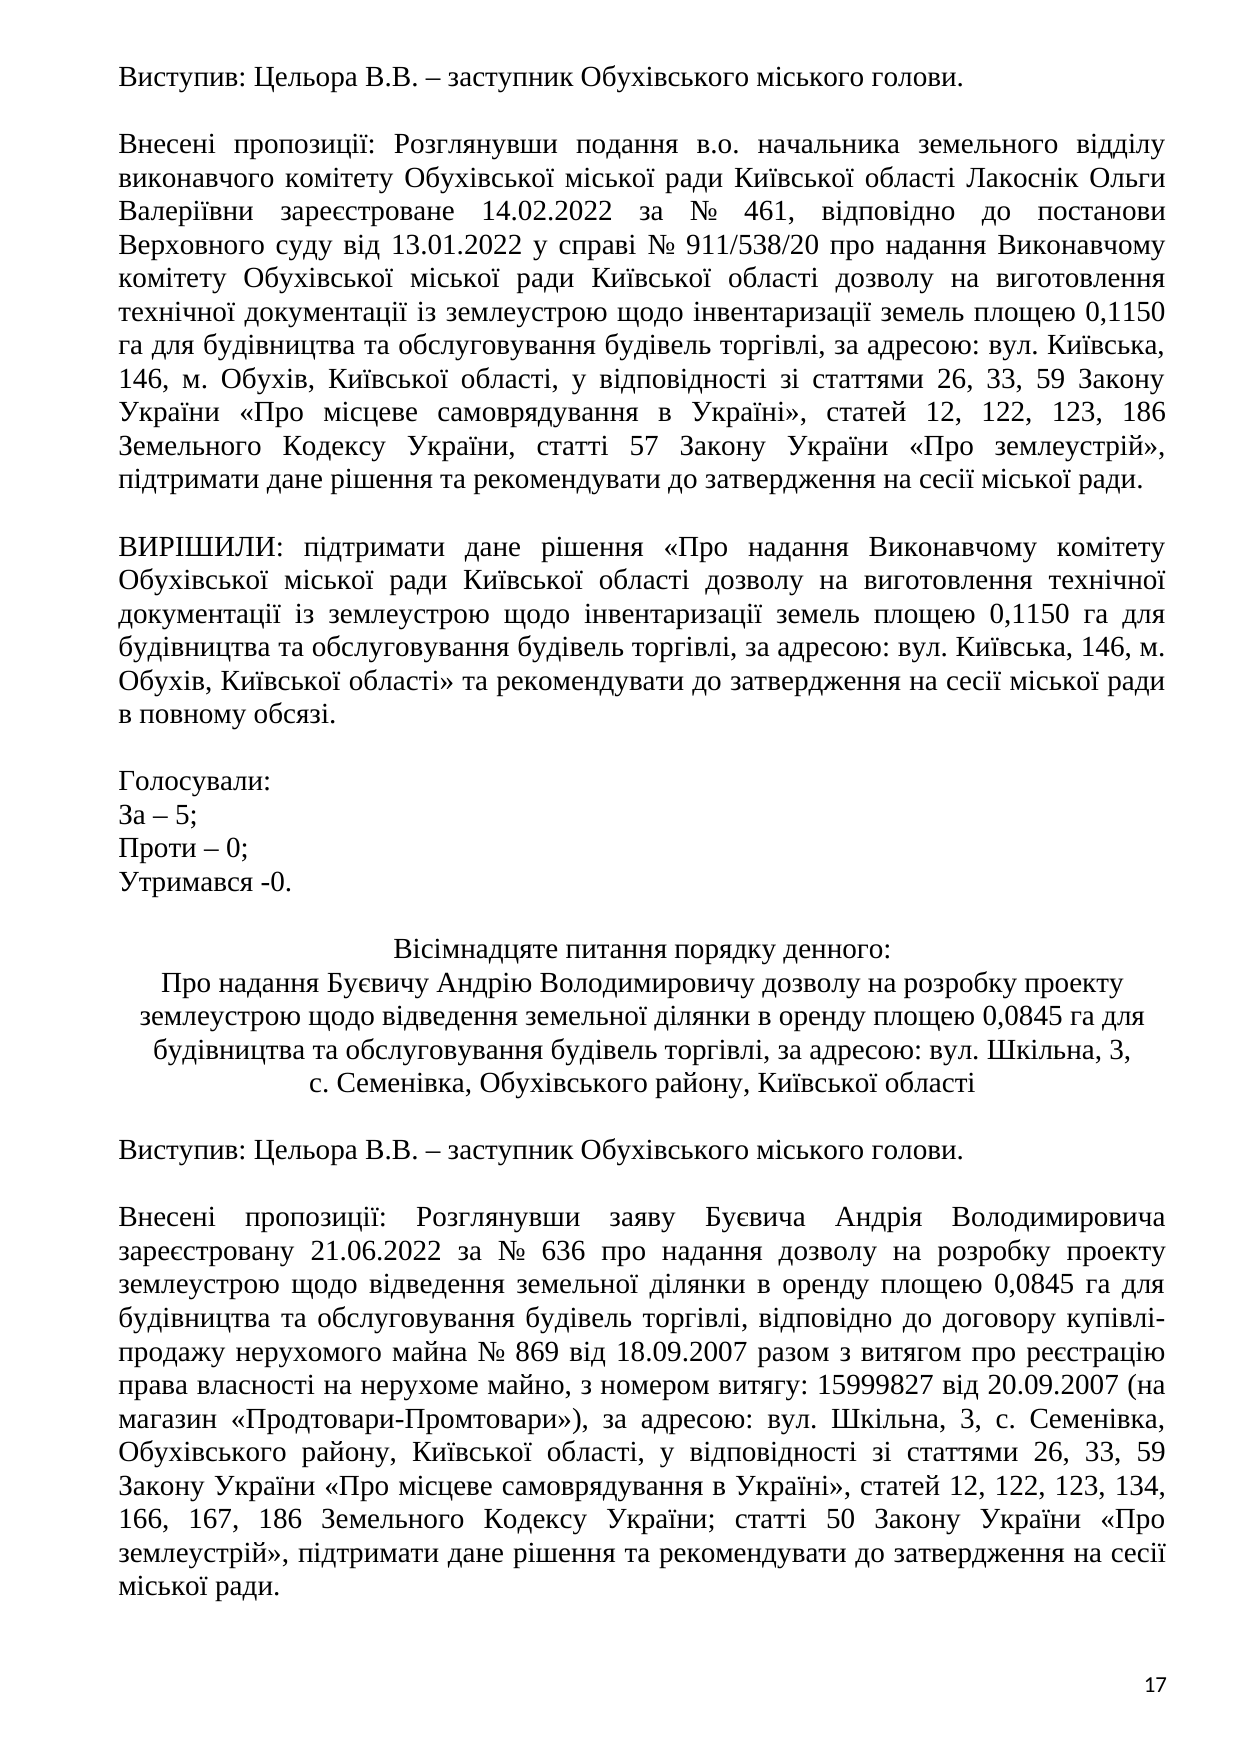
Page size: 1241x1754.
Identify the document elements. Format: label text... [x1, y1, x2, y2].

text Утримався -0. [118, 864, 1167, 898]
text За – 5; [118, 797, 1167, 831]
text Проти – 0; [118, 831, 1167, 864]
text Виступив: Цельора В.В. – заступник Обухівського міського голови. [118, 59, 1167, 93]
text Про надання Буєвичу Андрію Володимировичу дозволу на розробку проекту землеустрою щодо відведення земельної ділянки в оренду площею 0,0845 га для будівництва та обслуговування будівель торгівлі, за адресою: вул. Шкільна, 3, с. Семенівка, Обухівського району, Київської області [118, 965, 1167, 1099]
text Внесені пропозиції: Розглянувши подання в.о. начальника земельного відділу виконавчого комітету Обухівської міської ради Київської області Лакоснік Ольги Валеріївни зареєстроване 14.02.2022 за № 461, відповідно до постанови Верховного суду від 13.01.2022 у справі № 911/538/20 про надання Виконавчому комітету Обухівської міської ради Київської області дозволу на виготовлення технічної документації із землеустрою щодо інвентаризації земель площею 0,1150 га для будівництва та обслуговування будівель торгівлі, за адресою: вул. Київська, 146, м. Обухів, Київської області, у відповідності зі статтями 26, 33, 59 Закону України «Про місцеве самоврядування в Україні», статей 12, 122, 123, 186 Земельного Кодексу України, статті 57 Закону України «Про землеустрій», підтримати дане рішення та рекомендувати до затвердження на сесії міської ради. [118, 126, 1167, 495]
text ВИРІШИЛИ: підтримати дане рішення «Про надання Виконавчому комітету Обухівської міської ради Київської області дозволу на виготовлення технічної документації із землеустрою щодо інвентаризації земель площею 0,1150 га для будівництва та обслуговування будівель торгівлі, за адресою: вул. Київська, 146, м. Обухів, Київської області» та рекомендувати до затвердження на сесії міської ради в повному обсязі. [118, 529, 1167, 730]
list Внесені пропозиції: Розглянувши заяву Буєвича Андрія Володимировича зареєстровану 21.06.2022 за № 636 про надання дозволу на розробку проекту землеустрою щодо відведення земельної ділянки в оренду площею 0,0845 га для будівництва та обслуговування будівель торгівлі, відповідно до договору купівлі-продажу нерухомого майна № 869 від 18.09.2007 разом з витягом про реєстрацію права власності на нерухоме майно, з номером витягу: 15999827 від 20.09.2007 (на магазин «Продтовари-Промтовари»), за адресою: вул. Шкільна, 3, с. Семенівка, Обухівського району, Київської області, у відповідності зі статтями 26, 33, 59 Закону України «Про місцеве самоврядування в Україні», статей 12, 122, 123, 134, 166, 167, 186 Земельного Кодексу України; статті 50 Закону України «Про землеустрій», підтримати дане рішення та рекомендувати до затвердження на сесії міської ради. [118, 1199, 1167, 1602]
text Виступив: Цельора В.В. – заступник Обухівського міського голови. [118, 1132, 1167, 1166]
text Вісімнадцяте питання порядку денного: [118, 931, 1167, 965]
text Голосували: [118, 763, 1167, 797]
